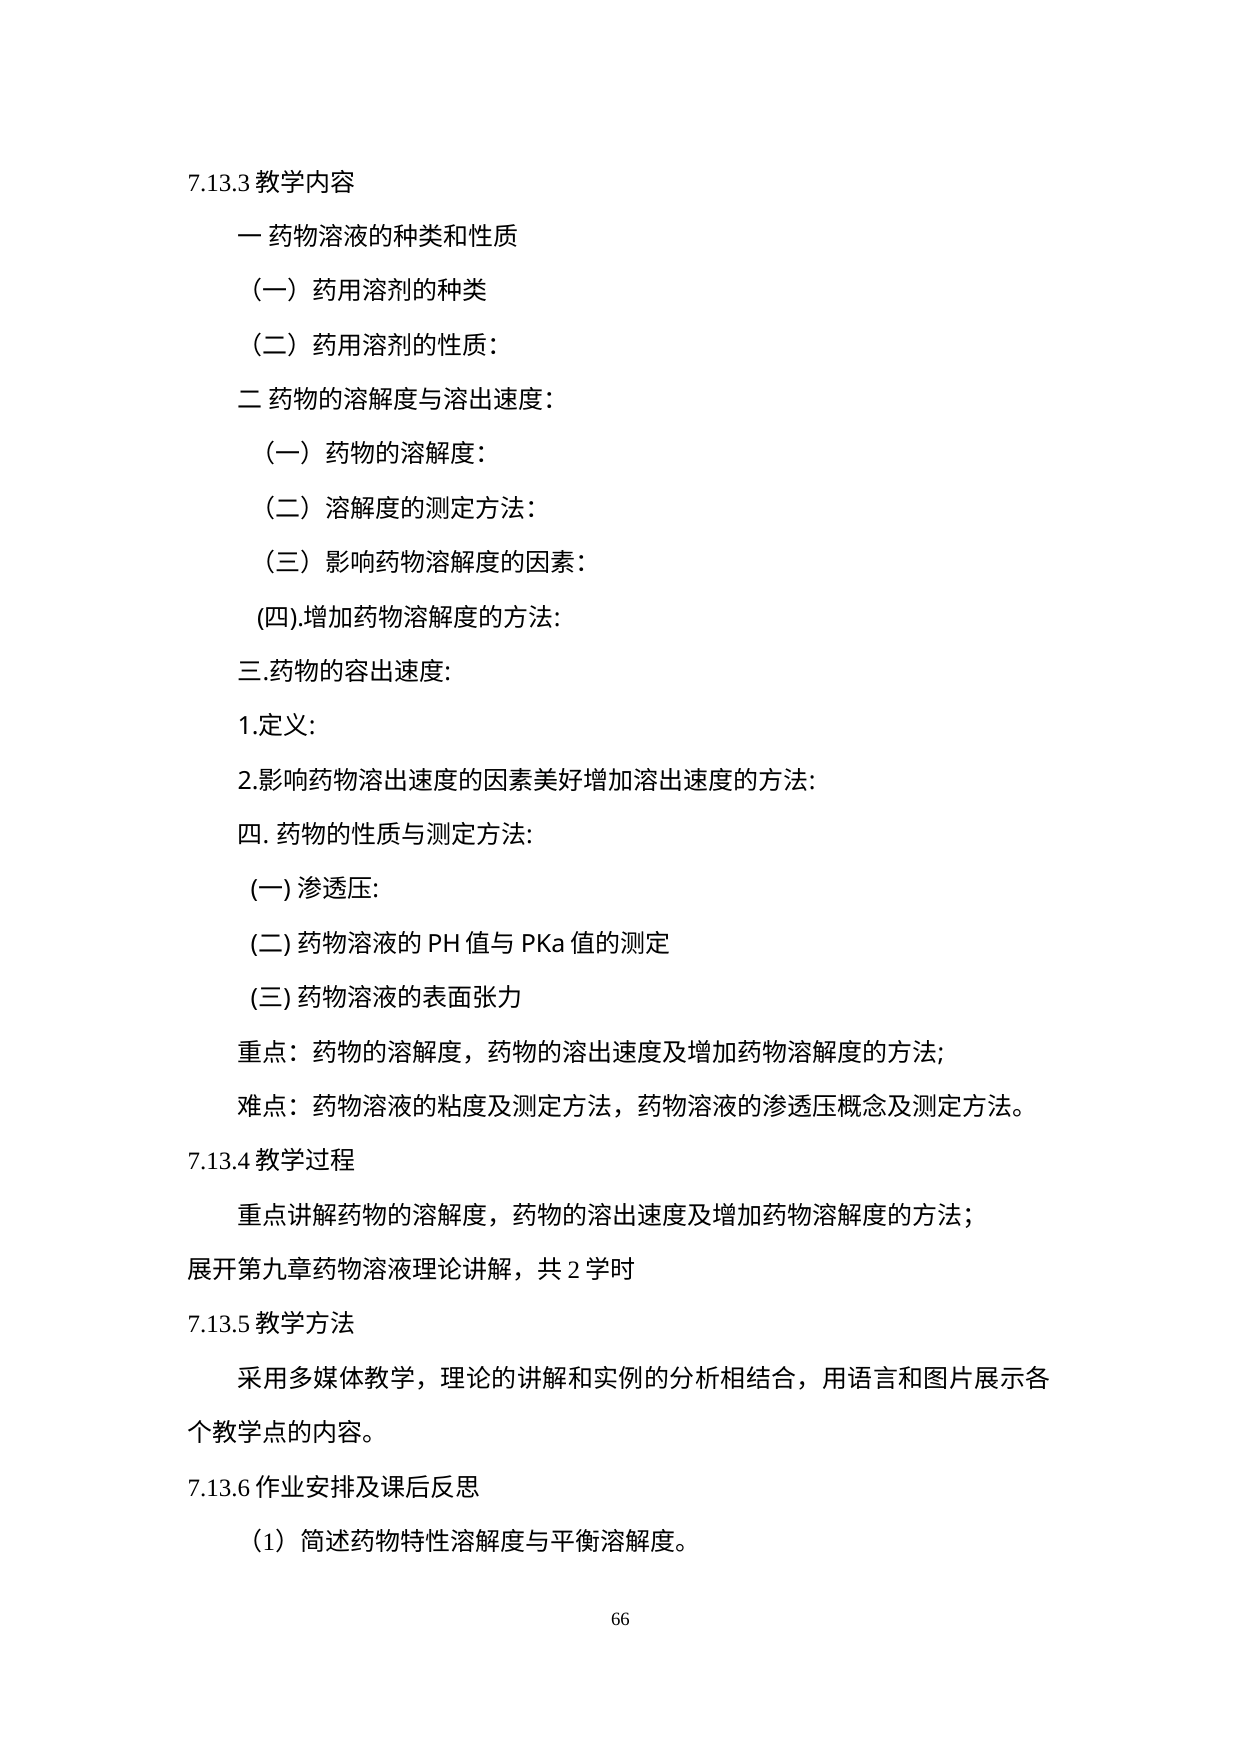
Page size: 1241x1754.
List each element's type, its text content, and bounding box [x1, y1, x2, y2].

text 7.13.5教学方法 [187, 1304, 1053, 1340]
text 难点：药物溶液的粘度及测定方法，药物溶液的渗透压概念及测定方法。 [187, 1086, 1053, 1123]
text 7.13.3教学内容 [187, 162, 1053, 198]
text (二) 药物溶液的PH值与PKa值的测定 [187, 923, 1053, 959]
text 采用多媒体教学，理论的讲解和实例的分析相结合，用语言和图片展示各个教学点的内容。 [187, 1358, 1053, 1449]
text (一) 渗透压: [187, 869, 1053, 905]
text （1）简述药物特性溶解度与平衡溶解度。 [187, 1521, 1053, 1558]
text （一）药物的溶解度： [187, 434, 1053, 470]
text (四).增加药物溶解度的方法: [187, 597, 1053, 633]
text （三）影响药物溶解度的因素： [187, 543, 1053, 579]
text （二）溶解度的测定方法： [187, 488, 1053, 524]
text (三) 药物溶液的表面张力 [187, 978, 1053, 1014]
text 重点：药物的溶解度，药物的溶出速度及增加药物溶解度的方法; [187, 1032, 1053, 1068]
text （二）药用溶剂的性质： [187, 325, 1053, 361]
text 一 药物溶液的种类和性质 [187, 216, 1053, 253]
text 7.13.4教学过程 [187, 1141, 1053, 1177]
text 7.13.6作业安排及课后反思 [187, 1467, 1053, 1503]
text 2.影响药物溶出速度的因素美好增加溶出速度的方法: [187, 760, 1053, 796]
text 重点讲解药物的溶解度，药物的溶出速度及增加药物溶解度的方法； [187, 1195, 1053, 1231]
text （一）药用溶剂的种类 [187, 271, 1053, 307]
text 二 药物的溶解度与溶出速度： [187, 379, 1053, 416]
text 三.药物的容出速度: [187, 651, 1053, 688]
text 1.定义: [187, 706, 1053, 742]
text 展开第九章药物溶液理论讲解，共2学时 [187, 1249, 1053, 1286]
text 四. 药物的性质与测定方法: [187, 814, 1053, 851]
